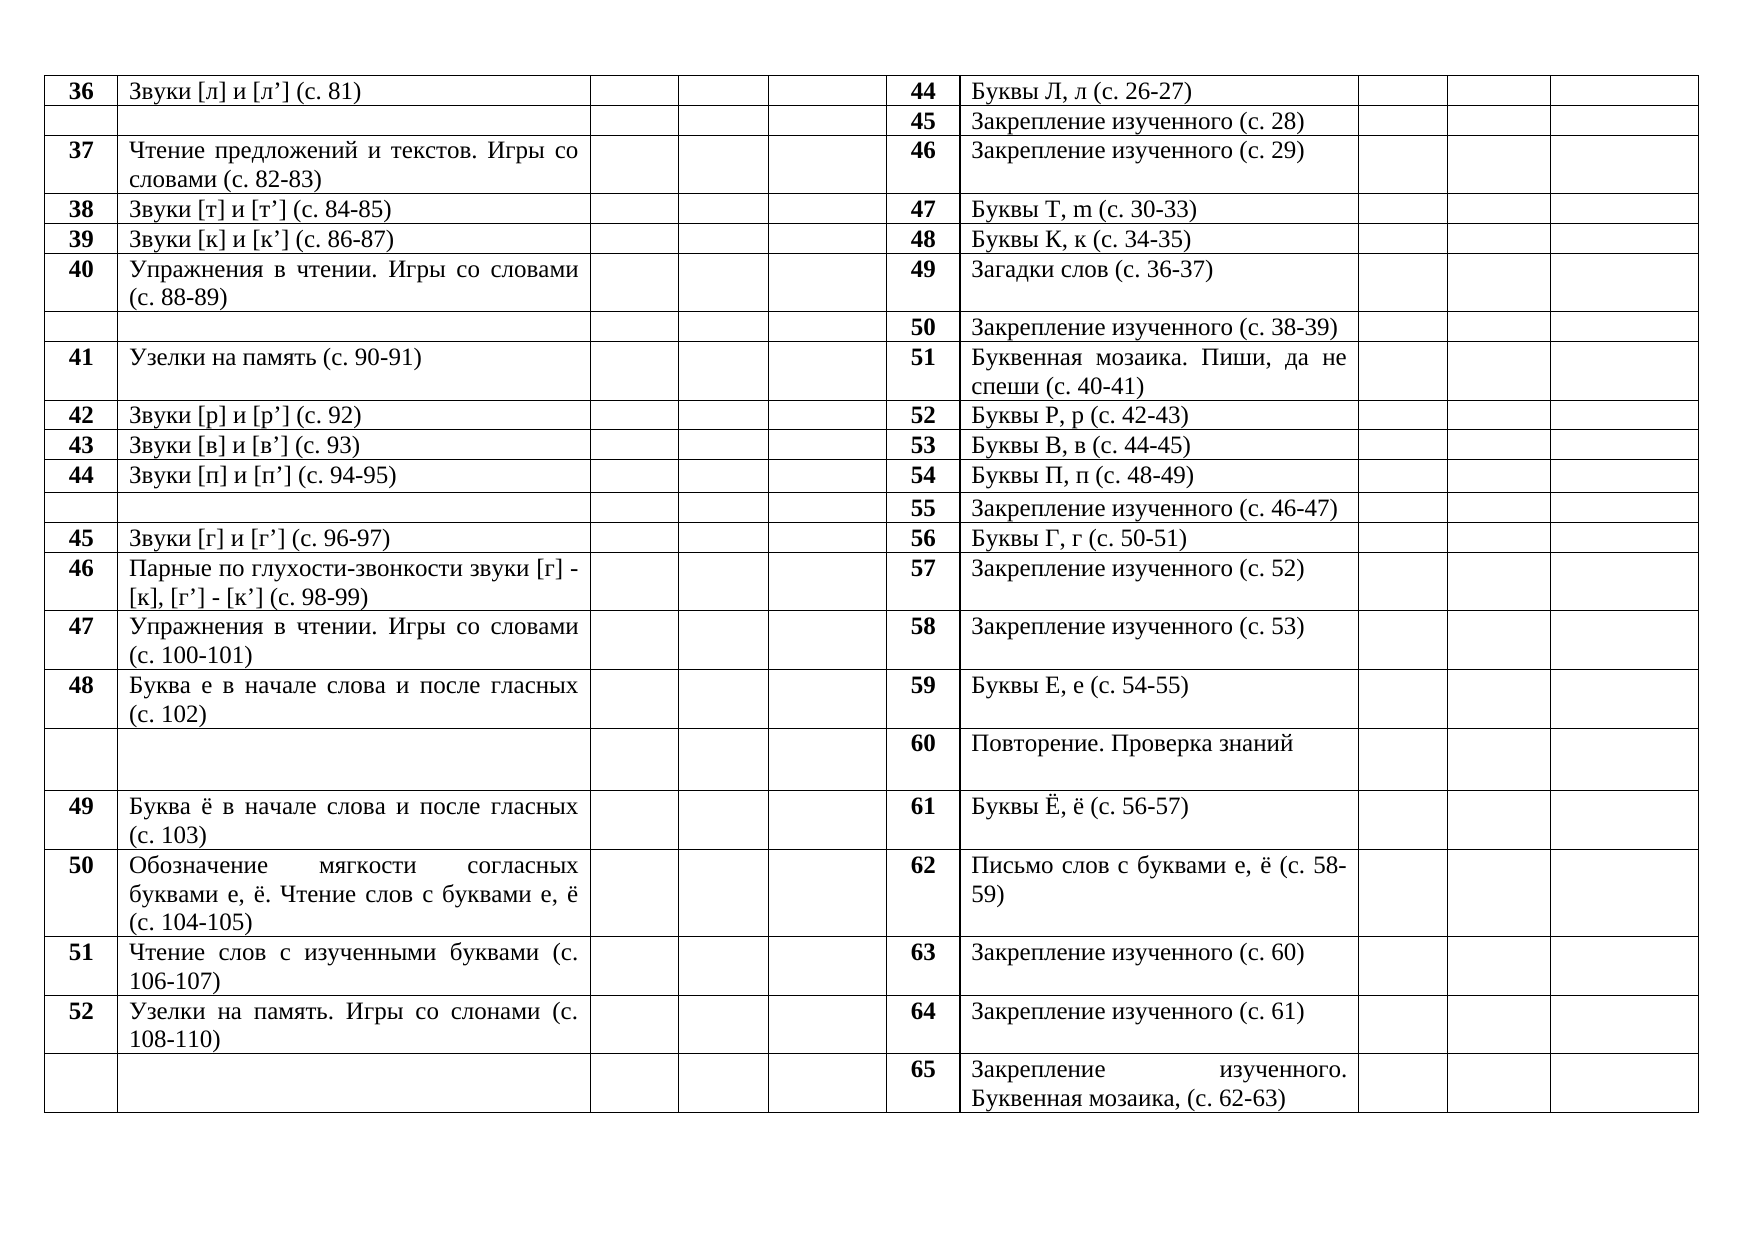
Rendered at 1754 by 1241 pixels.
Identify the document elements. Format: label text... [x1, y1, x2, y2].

table_cell [679, 553, 768, 610]
table_cell [1448, 670, 1550, 727]
table_cell [591, 342, 678, 399]
table_cell [1448, 996, 1550, 1053]
table_cell [591, 224, 678, 253]
table_cell Чтение предложений и текстов. Игры со словами (с. 82-83) [118, 136, 590, 193]
table_cell [1359, 106, 1447, 134]
table_cell [679, 430, 768, 459]
table_cell [1359, 136, 1447, 193]
table_cell [679, 136, 768, 193]
table_cell 53 [887, 430, 959, 459]
table_cell 55 [887, 493, 959, 522]
table_cell [1448, 342, 1550, 399]
table_cell [1359, 76, 1447, 105]
table_cell [1551, 224, 1698, 253]
table_cell [1551, 670, 1698, 727]
table_cell Буквенная мозаика. Пиши, да не спеши (с. 40-41) [961, 342, 1358, 399]
table_cell [769, 996, 886, 1053]
table_cell 54 [887, 460, 959, 492]
table_cell Звуки [п] и [п’] (с. 94-95) [118, 460, 590, 492]
table_cell 59 [887, 670, 959, 727]
table_cell [45, 312, 117, 341]
table_cell 45 [45, 523, 117, 552]
table_cell 60 [887, 729, 959, 790]
table_cell [591, 493, 678, 522]
table_cell [591, 312, 678, 341]
table_cell [1551, 136, 1698, 193]
table_cell [769, 937, 886, 995]
table_cell Закрепление изученного (с. 52) [961, 553, 1358, 610]
table_cell [769, 670, 886, 727]
table_cell [1448, 430, 1550, 459]
table_cell [45, 493, 117, 522]
table_cell [45, 1054, 117, 1112]
table_cell [1551, 553, 1698, 610]
table_cell 42 [45, 401, 117, 429]
table_cell [1551, 996, 1698, 1053]
table_cell 52 [887, 401, 959, 429]
table_cell Закрепление изученного. Буквенная мозаика, (с. 62-63) [961, 1054, 1358, 1112]
table_cell [1448, 76, 1550, 105]
table_cell [769, 254, 886, 311]
table_cell 64 [887, 996, 959, 1053]
table_cell 50 [45, 850, 117, 936]
table_cell [679, 791, 768, 849]
table_cell 46 [45, 553, 117, 610]
table_cell [1551, 937, 1698, 995]
table_cell 37 [45, 136, 117, 193]
table_cell [1359, 729, 1447, 790]
table_cell [769, 342, 886, 399]
table_cell [769, 611, 886, 669]
table_cell [769, 729, 886, 790]
table_cell Загадки слов (с. 36-37) [961, 254, 1358, 311]
table_cell [1359, 401, 1447, 429]
table_cell [769, 136, 886, 193]
table_cell [1551, 401, 1698, 429]
table_cell [591, 937, 678, 995]
table_cell [1359, 996, 1447, 1053]
table_cell [1551, 76, 1698, 105]
table_cell [1448, 791, 1550, 849]
table_cell Буква е в начале слова и после гласных (с. 102) [118, 670, 590, 727]
table_cell [769, 76, 886, 105]
table_cell [45, 106, 117, 134]
table_cell Буквы К, к (с. 34-35) [961, 224, 1358, 253]
table_cell 45 [887, 106, 959, 134]
table_cell Упражнения в чтении. Игры со словами (с. 100-101) [118, 611, 590, 669]
table_cell [1551, 493, 1698, 522]
table_cell [769, 106, 886, 134]
table_cell Буквы Е, е (с. 54-55) [961, 670, 1358, 727]
table_cell [679, 194, 768, 223]
table_cell [1551, 791, 1698, 849]
table_cell [591, 611, 678, 669]
table_cell [1448, 611, 1550, 669]
table_cell [1359, 342, 1447, 399]
table_cell [1448, 523, 1550, 552]
table_cell [591, 791, 678, 849]
table_cell [591, 670, 678, 727]
table_cell [1359, 791, 1447, 849]
table_cell [769, 523, 886, 552]
table_cell [679, 996, 768, 1053]
table_cell [1448, 254, 1550, 311]
table_cell 49 [887, 254, 959, 311]
table_cell [1359, 611, 1447, 669]
table_cell Буквы В, в (с. 44-45) [961, 430, 1358, 459]
table_cell [591, 136, 678, 193]
table_cell 51 [887, 342, 959, 399]
table_cell Буквы Т, m (с. 30-33) [961, 194, 1358, 223]
table_cell [1359, 224, 1447, 253]
table_cell Закрепление изученного (с. 28) [961, 106, 1358, 134]
table_cell 49 [45, 791, 117, 849]
table_cell [591, 1054, 678, 1112]
table_cell Чтение слов с изученными буквами (с. 106-107) [118, 937, 590, 995]
table_cell Обозначение мягкости согласных буквами е, ё. Чтение слов с буквами е, ё (с. 104-105) [118, 850, 590, 936]
table_cell [591, 850, 678, 936]
table_cell [1448, 106, 1550, 134]
table_cell [1359, 937, 1447, 995]
table_cell [591, 523, 678, 552]
table_cell 62 [887, 850, 959, 936]
table_cell 47 [887, 194, 959, 223]
table_cell [679, 670, 768, 727]
table_cell [1448, 312, 1550, 341]
table_cell [591, 430, 678, 459]
table_cell [679, 937, 768, 995]
table_cell [1359, 523, 1447, 552]
table_cell [1448, 194, 1550, 223]
table_cell [1551, 523, 1698, 552]
table_cell [769, 224, 886, 253]
table_cell [1359, 670, 1447, 727]
table_cell [679, 1054, 768, 1112]
table_cell Узелки на память. Игры со слонами (с. 108-110) [118, 996, 590, 1053]
table_cell [591, 194, 678, 223]
table_cell [1551, 106, 1698, 134]
table_cell [1448, 553, 1550, 610]
table_cell [1448, 460, 1550, 492]
table_cell [769, 553, 886, 610]
table_cell 48 [887, 224, 959, 253]
table_cell 56 [887, 523, 959, 552]
table_cell 58 [887, 611, 959, 669]
table_cell Парные по глухости-звонкости звуки [г] - [к], [г’] - [к’] (с. 98-99) [118, 553, 590, 610]
table_cell [591, 729, 678, 790]
table_cell [679, 106, 768, 134]
table_cell 36 [45, 76, 117, 105]
table_cell [679, 460, 768, 492]
table_cell 48 [45, 670, 117, 727]
table_cell [1359, 850, 1447, 936]
table_cell Буквы Л, л (с. 26-27) [961, 76, 1358, 105]
table_cell [591, 106, 678, 134]
table_cell [118, 493, 590, 522]
table_cell [591, 401, 678, 429]
table_cell Письмо слов с буквами е, ё (с. 58-59) [961, 850, 1358, 936]
table_cell [1359, 460, 1447, 492]
table_cell 44 [887, 76, 959, 105]
table_cell [769, 791, 886, 849]
table_cell [591, 254, 678, 311]
table_cell 51 [45, 937, 117, 995]
table_cell Звуки [л] и [л’] (с. 81) [118, 76, 590, 105]
table_cell [679, 611, 768, 669]
table_cell [1448, 729, 1550, 790]
table_cell 43 [45, 430, 117, 459]
table_cell [1551, 460, 1698, 492]
table_cell [1448, 224, 1550, 253]
table_cell Звуки [г] и [г’] (с. 96-97) [118, 523, 590, 552]
table_cell [1359, 1054, 1447, 1112]
table_cell [1551, 254, 1698, 311]
table_cell Упражнения в чтении. Игры со словами (с. 88-89) [118, 254, 590, 311]
table_cell 57 [887, 553, 959, 610]
table_cell [679, 523, 768, 552]
table_cell [118, 729, 590, 790]
table_cell Звуки [в] и [в’] (с. 93) [118, 430, 590, 459]
table_cell Буквы П, п (с. 48-49) [961, 460, 1358, 492]
table_cell 50 [887, 312, 959, 341]
table_cell Закрепление изученного (с. 60) [961, 937, 1358, 995]
table_cell [1551, 342, 1698, 399]
table_cell [1448, 937, 1550, 995]
table_cell [1359, 493, 1447, 522]
table_cell [1359, 312, 1447, 341]
table_cell [769, 430, 886, 459]
table_cell [679, 224, 768, 253]
table_cell 65 [887, 1054, 959, 1112]
table_cell [1359, 254, 1447, 311]
table_cell Звуки [к] и [к’] (с. 86-87) [118, 224, 590, 253]
table_cell Буква ё в начале слова и после гласных (с. 103) [118, 791, 590, 849]
table_cell [591, 460, 678, 492]
table_cell [679, 493, 768, 522]
table_cell 41 [45, 342, 117, 399]
table_cell [591, 996, 678, 1053]
table_cell [769, 401, 886, 429]
table_cell Буквы Р, р (с. 42-43) [961, 401, 1358, 429]
table_cell [679, 76, 768, 105]
table_cell 39 [45, 224, 117, 253]
table_cell Буквы Г, г (с. 50-51) [961, 523, 1358, 552]
table_cell Закрепление изученного (с. 38-39) [961, 312, 1358, 341]
table_cell [1448, 401, 1550, 429]
table_cell [1551, 312, 1698, 341]
table_cell 63 [887, 937, 959, 995]
table_cell Закрепление изученного (с. 61) [961, 996, 1358, 1053]
table_cell [118, 106, 590, 134]
table_cell [1551, 430, 1698, 459]
table_cell Узелки на память (с. 90-91) [118, 342, 590, 399]
table_cell 52 [45, 996, 117, 1053]
table_cell [591, 553, 678, 610]
table_cell [1448, 1054, 1550, 1112]
table_cell [769, 1054, 886, 1112]
table_cell [1551, 194, 1698, 223]
table_cell [45, 729, 117, 790]
table_cell [679, 729, 768, 790]
table_cell [1359, 430, 1447, 459]
table_cell [769, 493, 886, 522]
table_cell [1448, 493, 1550, 522]
table_cell [118, 312, 590, 341]
table_cell [591, 76, 678, 105]
table_cell [118, 1054, 590, 1112]
table_cell [679, 312, 768, 341]
table_cell [679, 850, 768, 936]
table_cell Звуки [т] и [т’] (с. 84-85) [118, 194, 590, 223]
table_cell [1551, 729, 1698, 790]
table_cell [679, 254, 768, 311]
table_cell 47 [45, 611, 117, 669]
table_cell Звуки [р] и [р’] (с. 92) [118, 401, 590, 429]
table_cell Повторение. Проверка знаний [961, 729, 1358, 790]
table_cell [1359, 553, 1447, 610]
table_cell Закрепление изученного (с. 53) [961, 611, 1358, 669]
table_cell [769, 194, 886, 223]
table_cell [1551, 1054, 1698, 1112]
table_cell 44 [45, 460, 117, 492]
table_cell 38 [45, 194, 117, 223]
table_cell [769, 312, 886, 341]
table_cell 40 [45, 254, 117, 311]
table_cell [1359, 194, 1447, 223]
table_cell [1448, 850, 1550, 936]
table_cell Закрепление изученного (с. 29) [961, 136, 1358, 193]
table_cell [1551, 611, 1698, 669]
table_cell [679, 342, 768, 399]
table_cell Закрепление изученного (с. 46-47) [961, 493, 1358, 522]
table_cell [769, 460, 886, 492]
table_cell 61 [887, 791, 959, 849]
table_cell Буквы Ё, ё (с. 56-57) [961, 791, 1358, 849]
table_cell [769, 850, 886, 936]
table_cell 46 [887, 136, 959, 193]
table_cell [1551, 850, 1698, 936]
table_cell [1448, 136, 1550, 193]
table_cell [679, 401, 768, 429]
